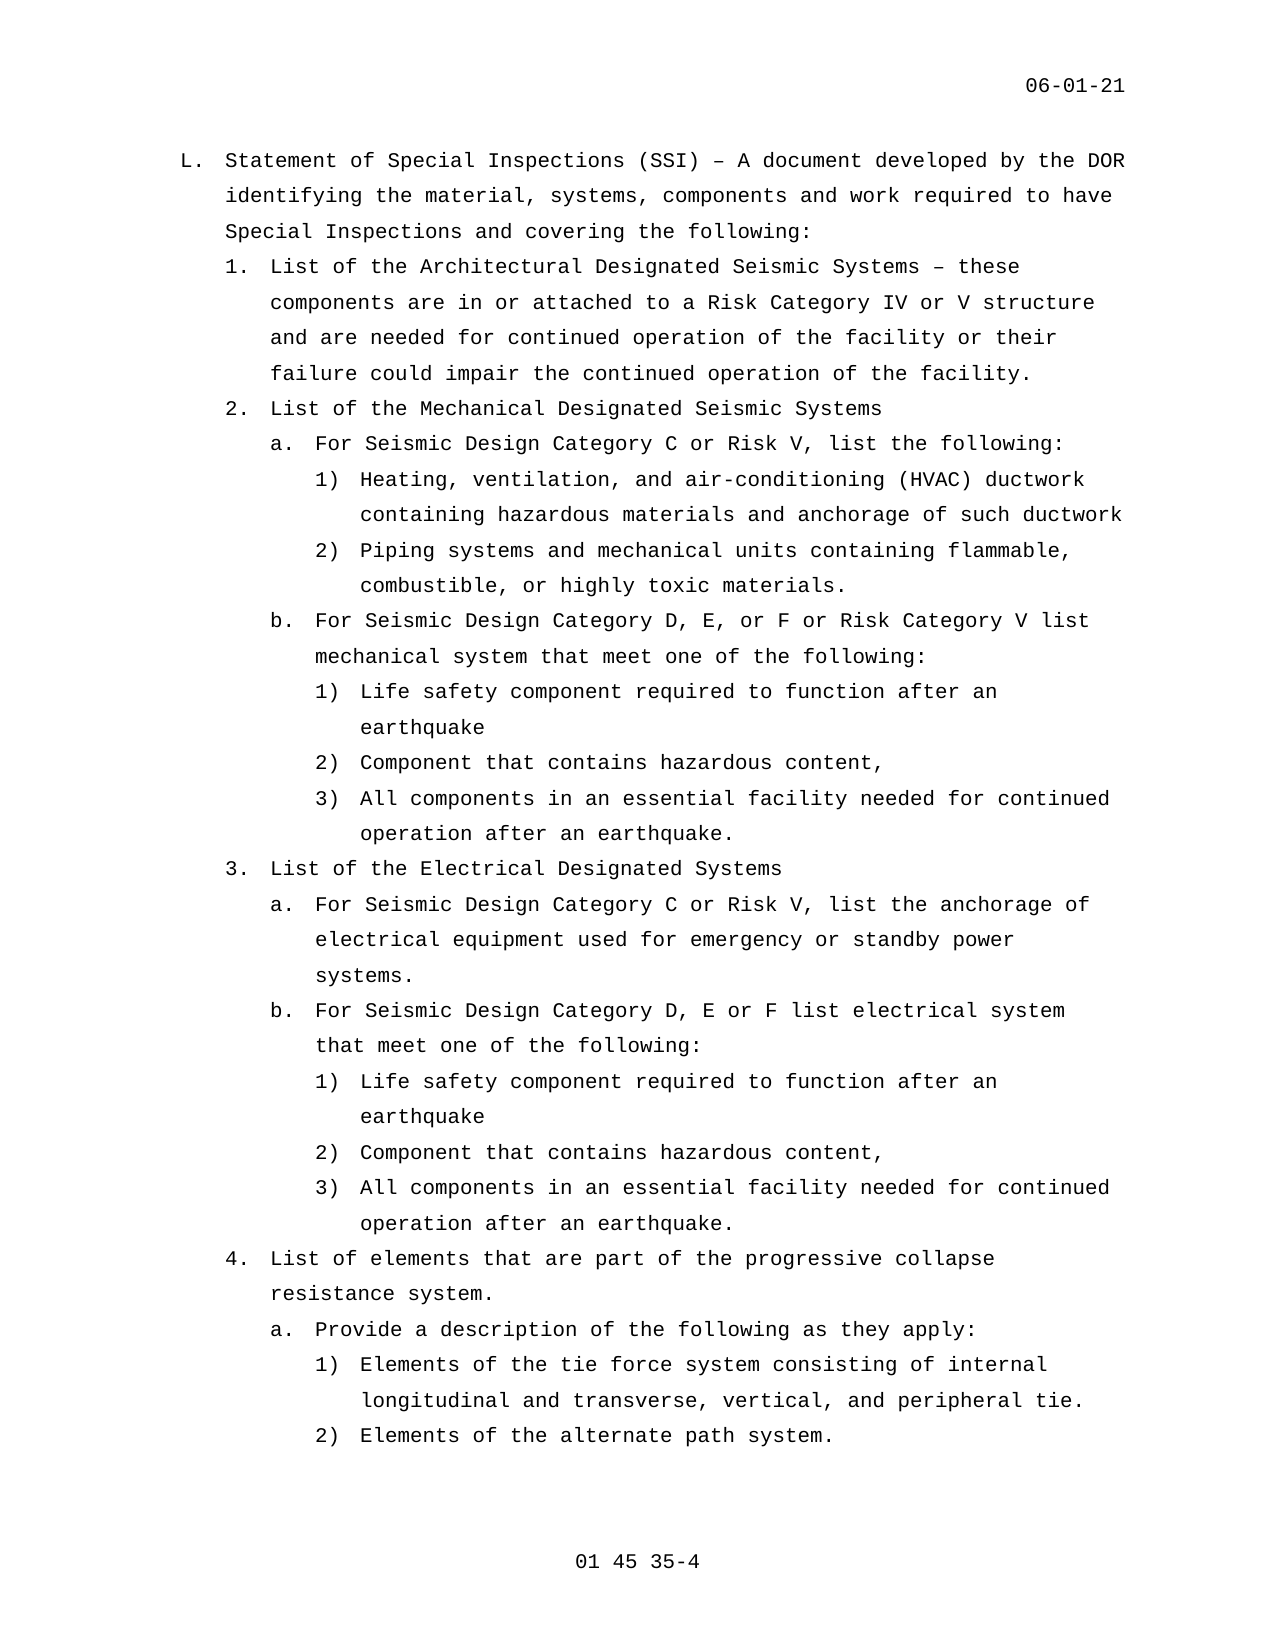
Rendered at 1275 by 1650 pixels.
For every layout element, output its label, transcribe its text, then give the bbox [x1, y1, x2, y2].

list All components in an essential facility needed for continued operation after an earthquake. [315, 787, 1125, 847]
list For Seismic Design Category D, E or F list electrical system that meet one of the following: [270, 1000, 1125, 1059]
list Provide a description of the following as they apply: [270, 1319, 1125, 1342]
list Heating, ventilation, and air-conditioning (HVAC) ductwork containing hazardous materials and anchorage of such ductwork [315, 469, 1125, 528]
list Life safety component required to function after an earthquake [315, 1071, 1125, 1130]
list Elements of the tie force system consisting of internal longitudinal and transverse, vertical, and peripheral tie. [315, 1354, 1125, 1413]
list List of the Architectural Designated Seismic Systems – these components are in or attached to a Risk Category IV or V structure and are needed for continued operation of the facility or their failure could impair the continued operation of the facility. [225, 256, 1125, 386]
list For Seismic Design Category D, E, or F or Risk Category V list mechanical system that meet one of the following: [270, 610, 1125, 669]
list Component that contains hazardous content, [315, 1142, 1125, 1165]
list Component that contains hazardous content, [315, 752, 1125, 776]
list All components in an essential facility needed for continued operation after an earthquake. [315, 1177, 1125, 1236]
list List of the Electrical Designated Systems [225, 858, 1125, 882]
list List of elements that are part of the progressive collapse resistance system. [225, 1248, 1125, 1307]
list Elements of the alternate path system. [315, 1425, 1125, 1449]
list Piping systems and mechanical units containing flammable, combustible, or highly toxic materials. [315, 539, 1125, 599]
list List of the Mechanical Designated Seismic Systems [225, 398, 1125, 422]
list For Seismic Design Category C or Risk V, list the anchorage of electrical equipment used for emergency or standby power systems. [270, 894, 1125, 988]
list For Seismic Design Category C or Risk V, list the following: [270, 433, 1125, 457]
list Life safety component required to function after an earthquake [315, 681, 1125, 740]
list Statement of Special Inspections (SSI) – A document developed by the DOR identifying the material, systems, components and work required to have Special Inspections and covering the following: [180, 150, 1125, 244]
